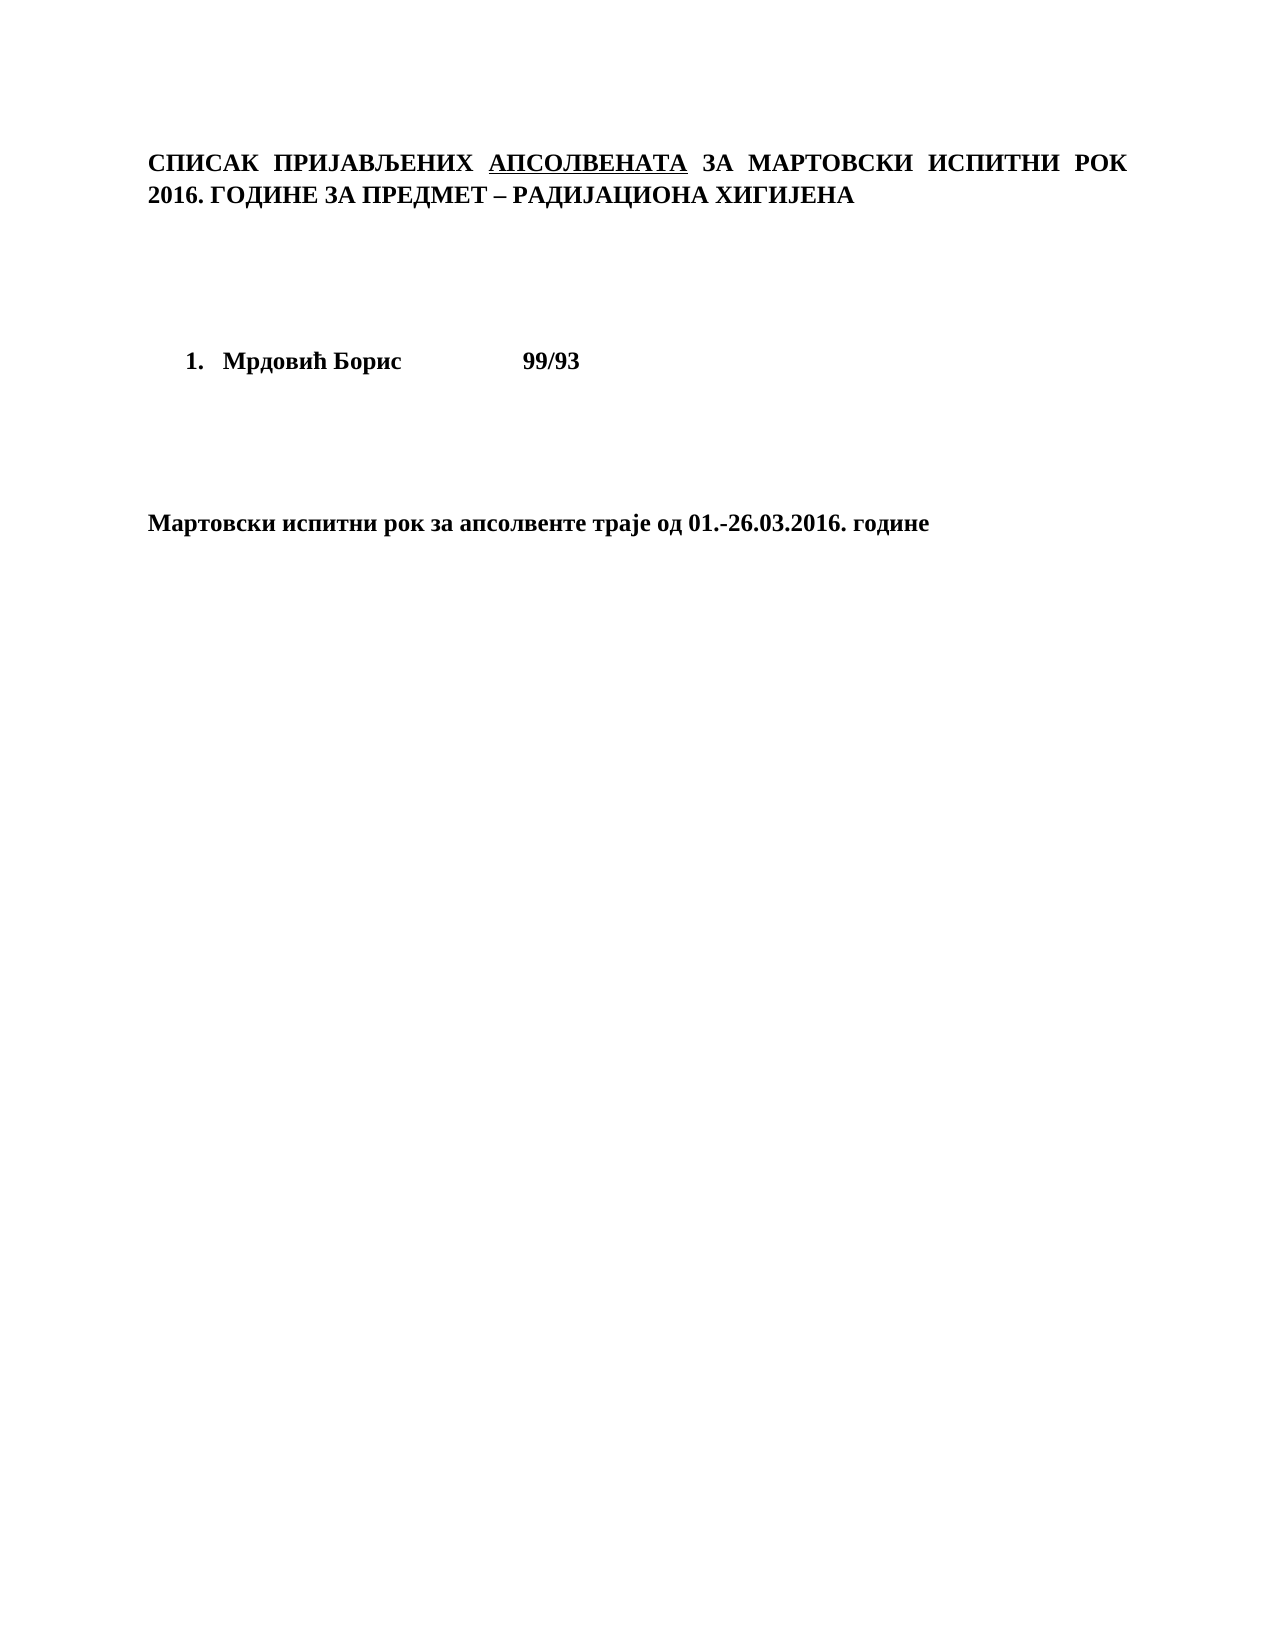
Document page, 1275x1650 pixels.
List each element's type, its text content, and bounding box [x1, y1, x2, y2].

text Мартовски испитни рок за апсолвенте траје од 01.-26.03.2016. године [148, 508, 1127, 536]
text СПИСАК ПРИЈАВЉЕНИХ АПСОЛВЕНАТА ЗА МАРТОВСКИ ИСПИТНИ РОК 2016. ГОДИНЕ ЗА ПРЕДМЕТ – РАДИЈАЦИОНА ХИГИЈЕНА [148, 148, 1127, 209]
list Мрдовић Борис 99/93 [185, 346, 1127, 375]
